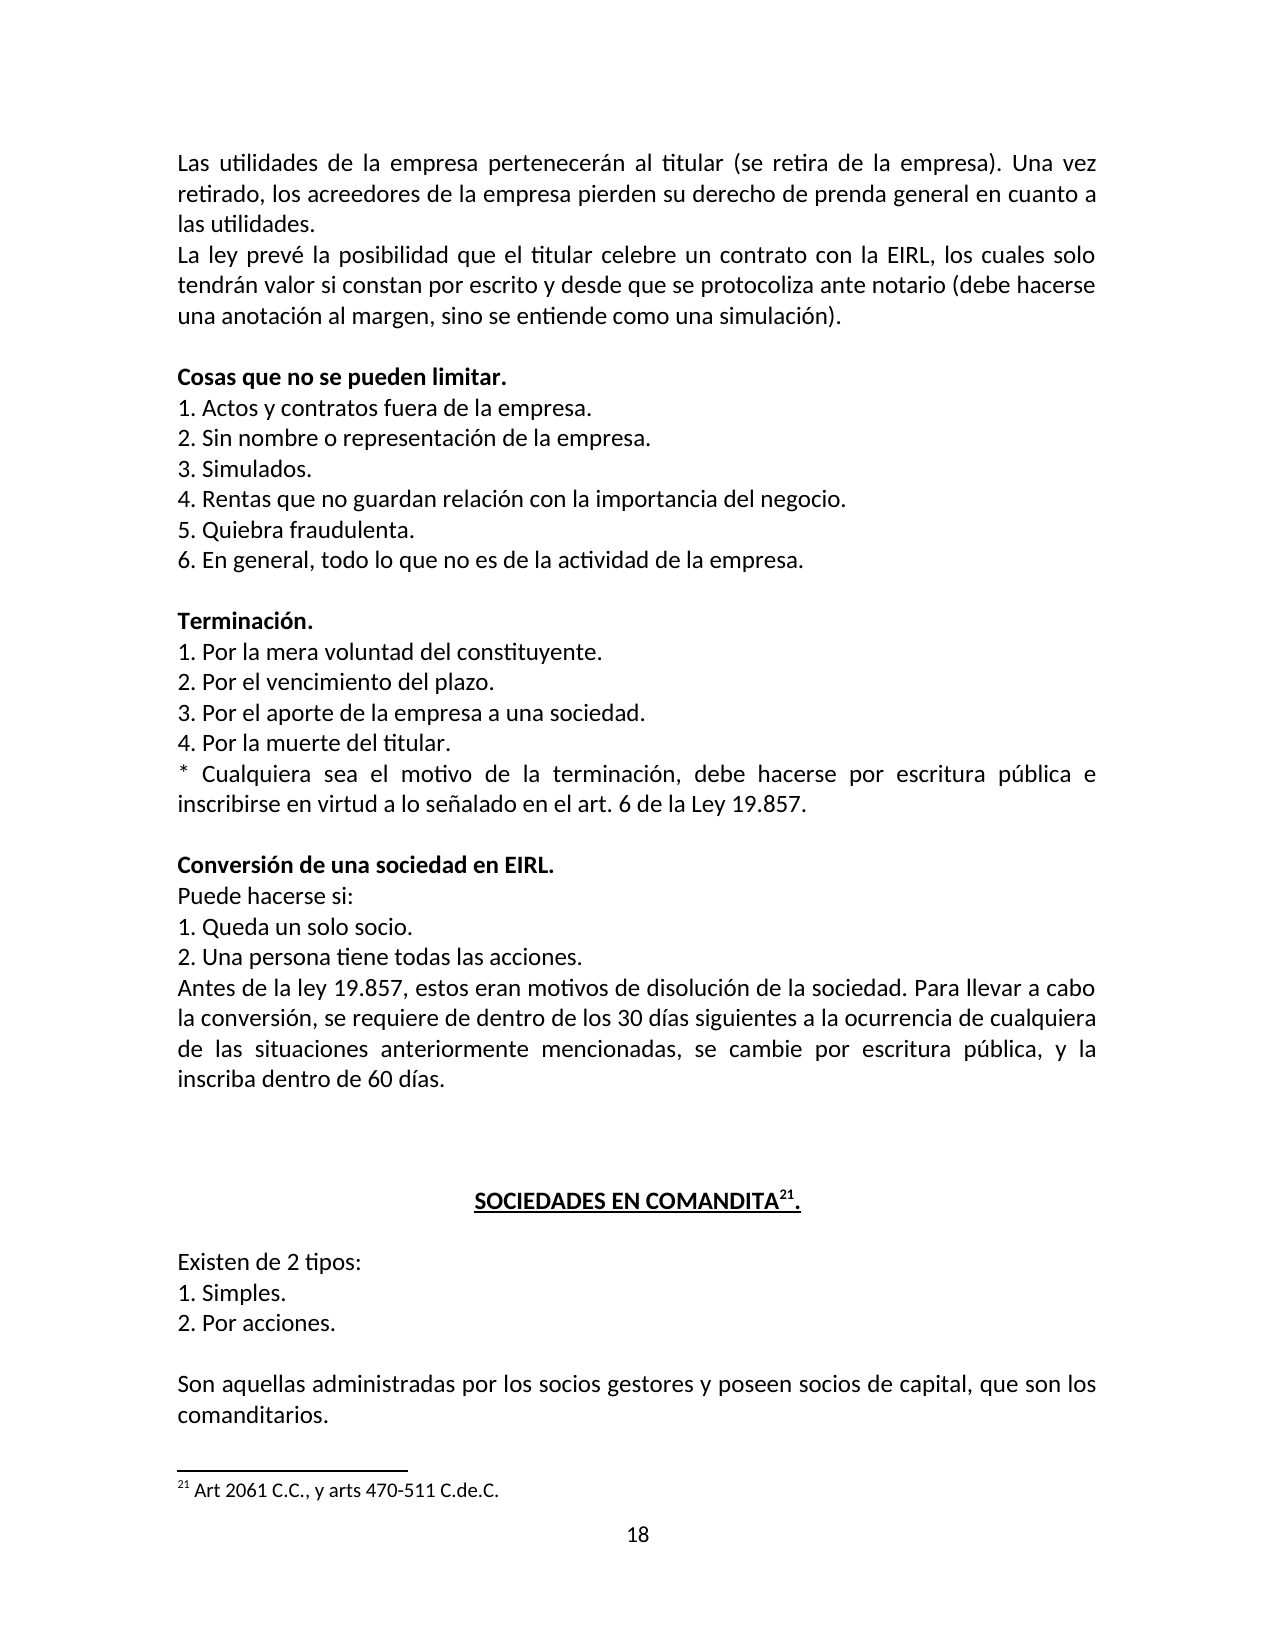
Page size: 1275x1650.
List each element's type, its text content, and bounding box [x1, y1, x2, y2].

text SOCIEDADES EN COMANDITA. [177, 1185, 1098, 1216]
text 1. Queda un solo socio. [177, 911, 1098, 941]
text Puede hacerse si: [177, 880, 1098, 911]
text 4. Rentas que no guardan relación con la importancia del negocio. [177, 483, 1098, 514]
text 5. Quiebra fraudulenta. [177, 514, 1098, 544]
text Existen de 2 tipos: [177, 1246, 1098, 1277]
text Cosas que no se pueden limitar. [177, 361, 1098, 392]
text 2. Por el vencimiento del plazo. [177, 666, 1098, 697]
text 2. Por acciones. [177, 1307, 1098, 1338]
text 1. Simples. [177, 1277, 1098, 1307]
text 6. En general, todo lo que no es de la actividad de la empresa. [177, 544, 1098, 575]
text * Cualquiera sea el motivo de la terminación, debe hacerse por escritura pública e inscribirse en virtud a lo señalado en el art. 6 de la Ley 19.857. [177, 758, 1098, 819]
text 4. Por la muerte del titular. [177, 727, 1098, 758]
text Conversión de una sociedad en EIRL. [177, 849, 1098, 880]
text La ley prevé la posibilidad que el titular celebre un contrato con la EIRL, los cuales solo tendrán valor si constan por escrito y desde que se protocoliza ante notario (debe hacerse una anotación al margen, sino se entiende como una simulación). [177, 239, 1098, 331]
text Son aquellas administradas por los socios gestores y poseen socios de capital, que son los comanditarios. [177, 1368, 1098, 1429]
text 3. Simulados. [177, 453, 1098, 483]
text Las utilidades de la empresa pertenecerán al titular (se retira de la empresa). Una vez retirado, los acreedores de la empresa pierden su derecho de prenda general en cuanto a las utilidades. [177, 148, 1098, 239]
text Antes de la ley 19.857, estos eran motivos de disolución de la sociedad. Para llevar a cabo la conversión, se requiere de dentro de los 30 días siguientes a la ocurrencia de cualquiera de las situaciones anteriormente mencionadas, se cambie por escritura pública, y la inscriba dentro de 60 días. [177, 972, 1098, 1094]
text 2. Una persona tiene todas las acciones. [177, 941, 1098, 972]
text 3. Por el aporte de la empresa a una sociedad. [177, 697, 1098, 727]
text 1. Por la mera voluntad del constituyente. [177, 636, 1098, 666]
text 2. Sin nombre o representación de la empresa. [177, 422, 1098, 453]
text Terminación. [177, 605, 1098, 636]
text 1. Actos y contratos fuera de la empresa. [177, 392, 1098, 422]
